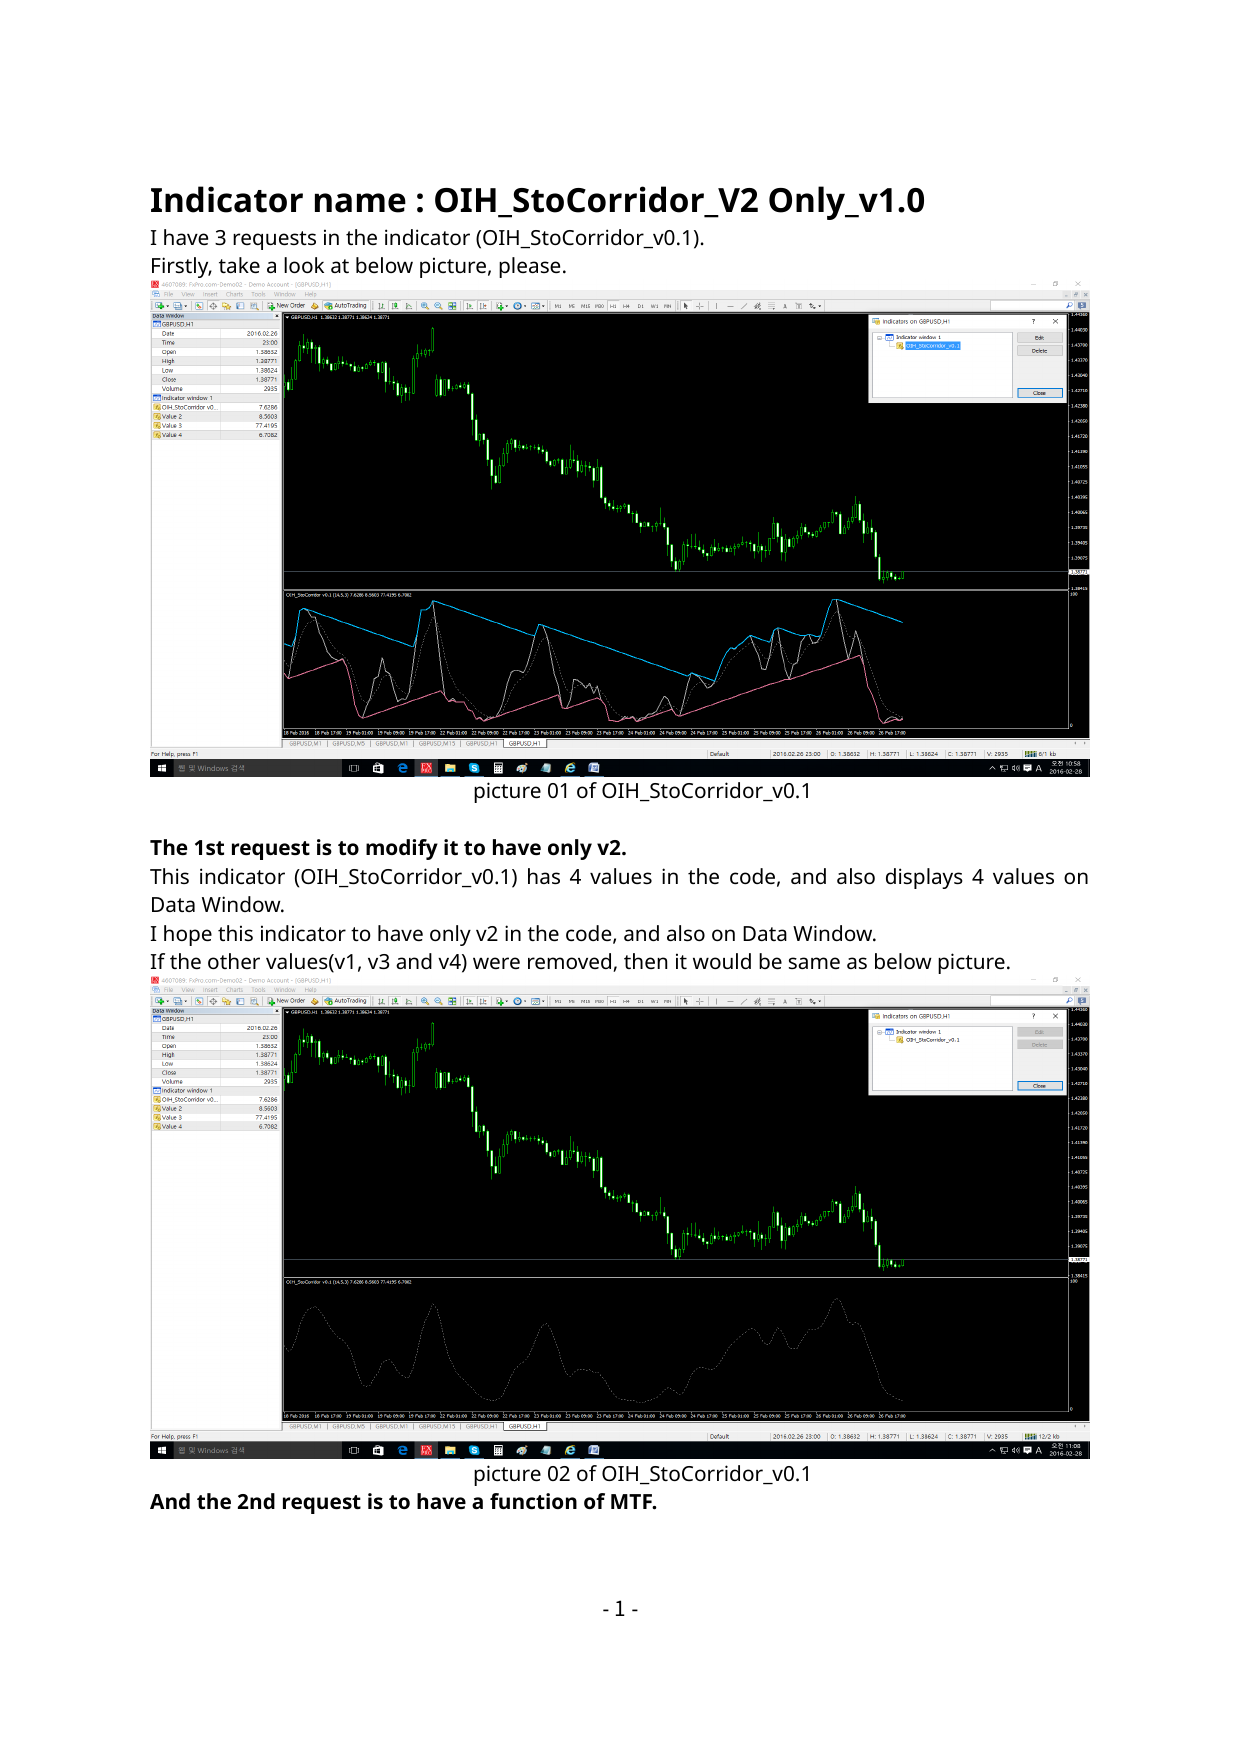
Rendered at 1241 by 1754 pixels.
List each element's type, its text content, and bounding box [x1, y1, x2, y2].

text I have 3 requests in the indicator (OIH_StoCorridor_v0.1). [150, 223, 1090, 251]
text If the other values(v1, v3 and v4) were removed, then it would be same as below picture. [150, 947, 1090, 975]
picture [150, 975, 1090, 1459]
text picture 01 of OIH_StoCorridor_v0.1 [150, 777, 1090, 805]
text And the 2nd request is to have a function of MTF. [150, 1487, 1090, 1516]
text Indicator name : OIH_StoCorridor_V2 Only_v1.0 [150, 177, 1090, 223]
text The 1st request is to modify it to have only v2. [150, 833, 1090, 862]
text Firstly, take a look at below picture, please. [150, 251, 1090, 279]
text I hope this indicator to have only v2 in the code, and also on Data Window. [150, 919, 1090, 947]
text This indicator (OIH_StoCorridor_v0.1) has 4 values in the code, and also displays 4 values on Data Window. [150, 862, 1090, 919]
picture [150, 279, 1090, 777]
text picture 02 of OIH_StoCorridor_v0.1 [150, 1459, 1090, 1487]
